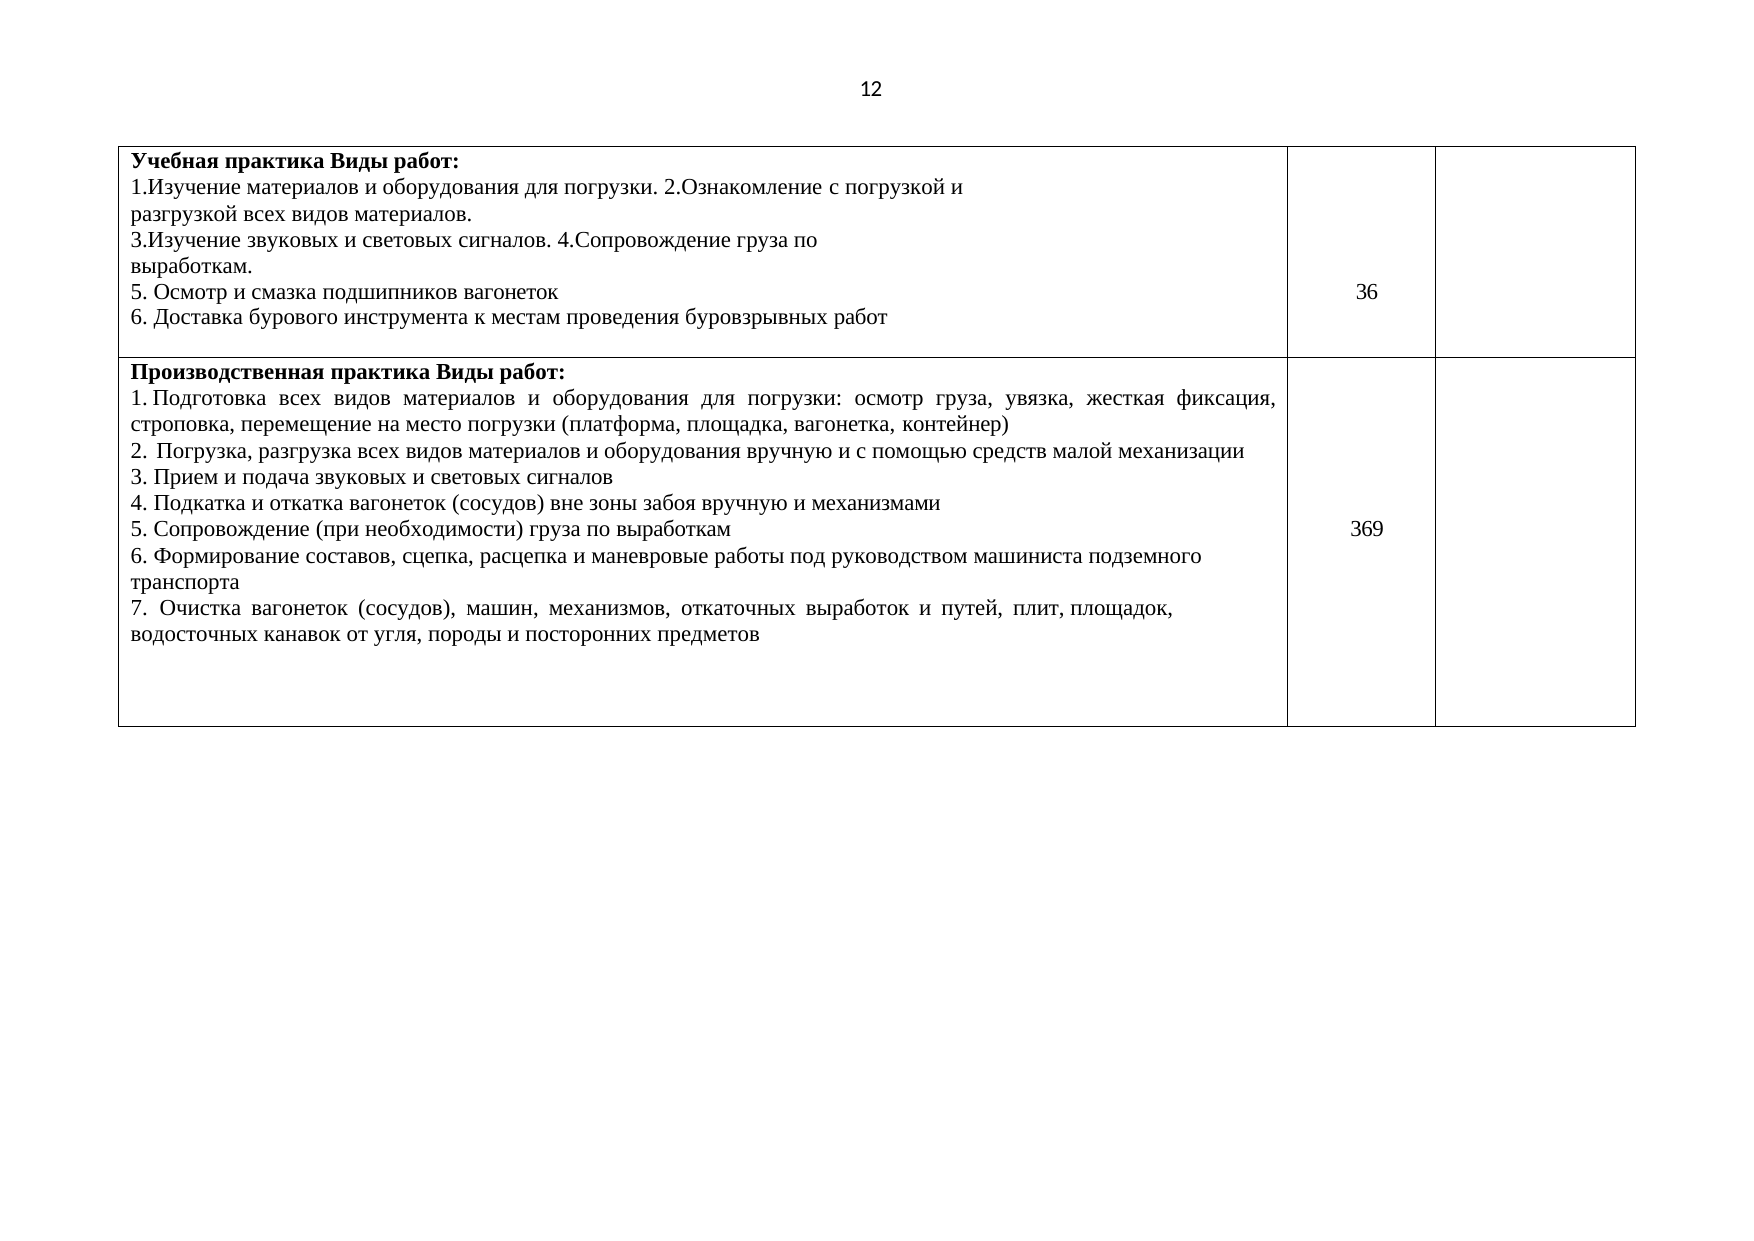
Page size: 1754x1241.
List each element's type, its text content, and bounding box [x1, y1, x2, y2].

table_cell 36 [1288, 147, 1435, 357]
table_cell Учебная практика Виды работ: 1.Изучение материалов и оборудования для погрузки. 2.Ознакомление с погрузкой и разгрузкой всех видов материалов. 3.Изучение звуковых и световых сигналов. 4.Сопровождение груза по выработкам. 5. Осмотр и смазка подшипников вагонеток 6. Доставка бурового инструмента к местам проведения буровзрывных работ [119, 147, 1287, 357]
table_cell [1436, 358, 1635, 726]
table_cell Производственная практика Виды работ: Подготовка всех видов материалов и оборудования для погрузки: осмотр груза, увязка, жесткая фиксация, строповка, перемещение на место погрузки (платформа, площадка, вагонетка, контейнер) Погрузка, разгрузка всех видов материалов и оборудования вручную и с помощью средств малой механизации Прием и подача звуковых и световых сигналов Подкатка и откатка вагонеток (сосудов) вне зоны забоя вручную и механизмами Сопровождение (при необходимости) груза по выработкам Формирование составов, сцепка, расцепка и маневровые работы под руководством машиниста подземного транспорта Очистка вагонеток (сосудов), машин, механизмов, откаточных выработок и путей, плит, площадок, водосточных канавок от угля, породы и посторонних предметов [119, 358, 1287, 726]
table_cell 369 [1288, 358, 1435, 726]
table_cell [1436, 147, 1635, 357]
